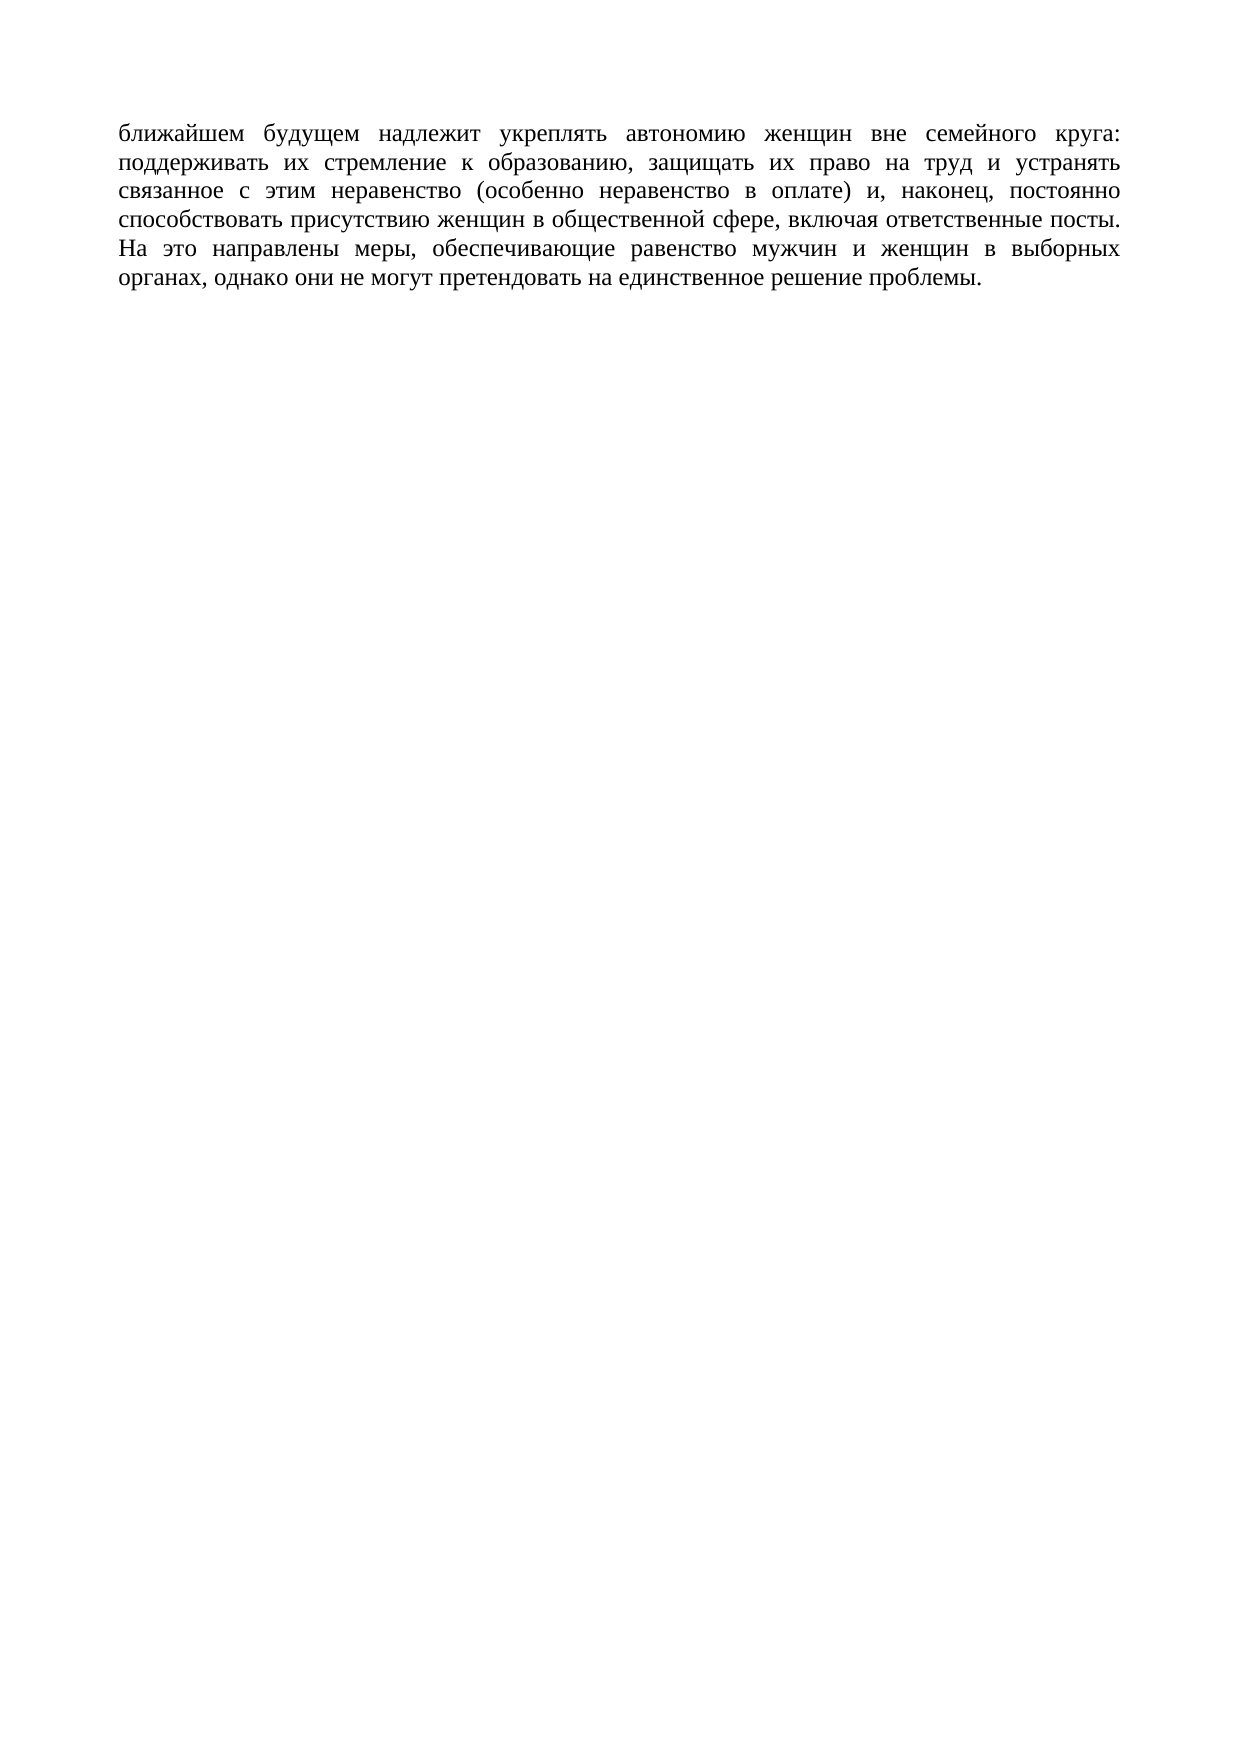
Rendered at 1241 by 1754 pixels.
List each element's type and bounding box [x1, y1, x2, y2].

text [118, 118, 1122, 291]
